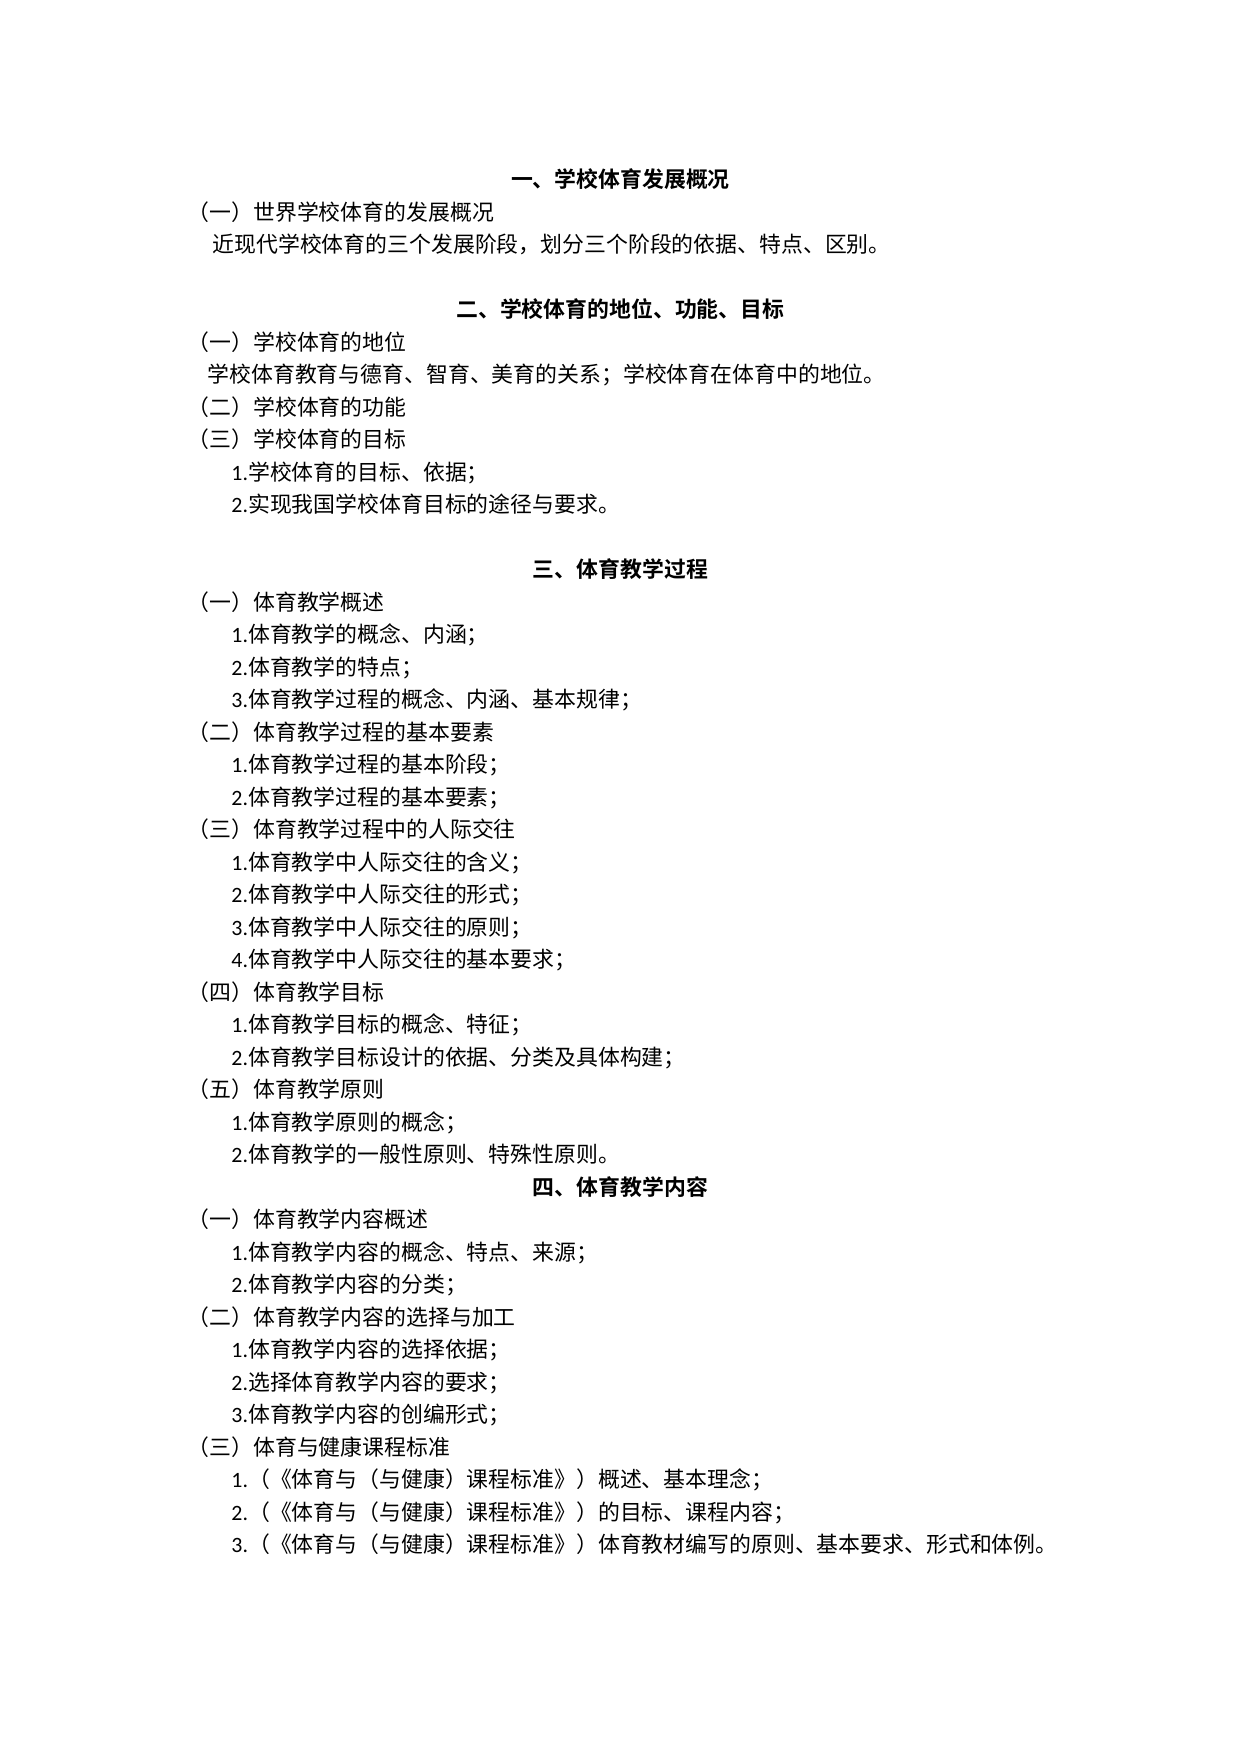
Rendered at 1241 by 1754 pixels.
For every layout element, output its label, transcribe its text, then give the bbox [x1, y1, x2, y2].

text 4.体育教学中人际交往的基本要求； [187, 942, 1053, 974]
text 3.体育教学中人际交往的原则； [187, 909, 1053, 942]
text 2.（《体育与（与健康）课程标准》）的目标、课程内容； [187, 1494, 1053, 1527]
text 1.体育教学目标的概念、特征； [187, 1007, 1053, 1039]
text 3.体育教学内容的创编形式； [187, 1397, 1053, 1429]
text （五）体育教学原则 [187, 1072, 1053, 1104]
text （一）世界学校体育的发展概况 [187, 194, 1053, 227]
text 1.体育教学过程的基本阶段； [187, 747, 1053, 779]
text 1.体育教学中人际交往的含义； [187, 844, 1053, 877]
text 2.体育教学的一般性原则、特殊性原则。 [187, 1137, 1053, 1169]
text 二、学校体育的地位、功能、目标 [187, 292, 1053, 324]
text 1.体育教学原则的概念； [187, 1104, 1053, 1137]
text 2.体育教学目标设计的依据、分类及具体构建； [187, 1039, 1053, 1072]
text 一、学校体育发展概况 [187, 162, 1053, 194]
text （二）体育教学过程的基本要素 [187, 714, 1053, 747]
text （一）体育教学概述 [187, 584, 1053, 617]
text 2.体育教学内容的分类； [187, 1267, 1053, 1299]
text 近现代学校体育的三个发展阶段，划分三个阶段的依据、特点、区别。 [187, 227, 1053, 259]
text 四、体育教学内容 [187, 1169, 1053, 1202]
text 2.选择体育教学内容的要求； [187, 1364, 1053, 1397]
text （二）学校体育的功能 [187, 389, 1053, 422]
text （三）学校体育的目标 [187, 422, 1053, 454]
text 1.学校体育的目标、依据； [187, 454, 1053, 487]
text 三、体育教学过程 [187, 552, 1053, 584]
text 2.体育教学的特点； [187, 649, 1053, 682]
text （一）学校体育的地位 [187, 324, 1053, 357]
text 3.（《体育与（与健康）课程标准》）体育教材编写的原则、基本要求、形式和体例。 [187, 1527, 1053, 1559]
text 学校体育教育与德育、智育、美育的关系；学校体育在体育中的地位。 [187, 357, 1053, 389]
text 1.体育教学的概念、内涵； [187, 617, 1053, 649]
text （一）体育教学内容概述 [187, 1202, 1053, 1234]
text 3.体育教学过程的概念、内涵、基本规律； [187, 682, 1053, 714]
text （四）体育教学目标 [187, 974, 1053, 1007]
text （三）体育教学过程中的人际交往 [187, 812, 1053, 844]
text （二）体育教学内容的选择与加工 [187, 1299, 1053, 1332]
text 1.体育教学内容的概念、特点、来源； [187, 1234, 1053, 1267]
text 2.体育教学过程的基本要素； [187, 779, 1053, 812]
text 2.实现我国学校体育目标的途径与要求。 [187, 487, 1053, 519]
text （三）体育与健康课程标准 [187, 1429, 1053, 1462]
text 1.（《体育与（与健康）课程标准》）概述、基本理念； [187, 1462, 1053, 1494]
text 2.体育教学中人际交往的形式； [187, 877, 1053, 909]
text 1.体育教学内容的选择依据； [187, 1332, 1053, 1364]
